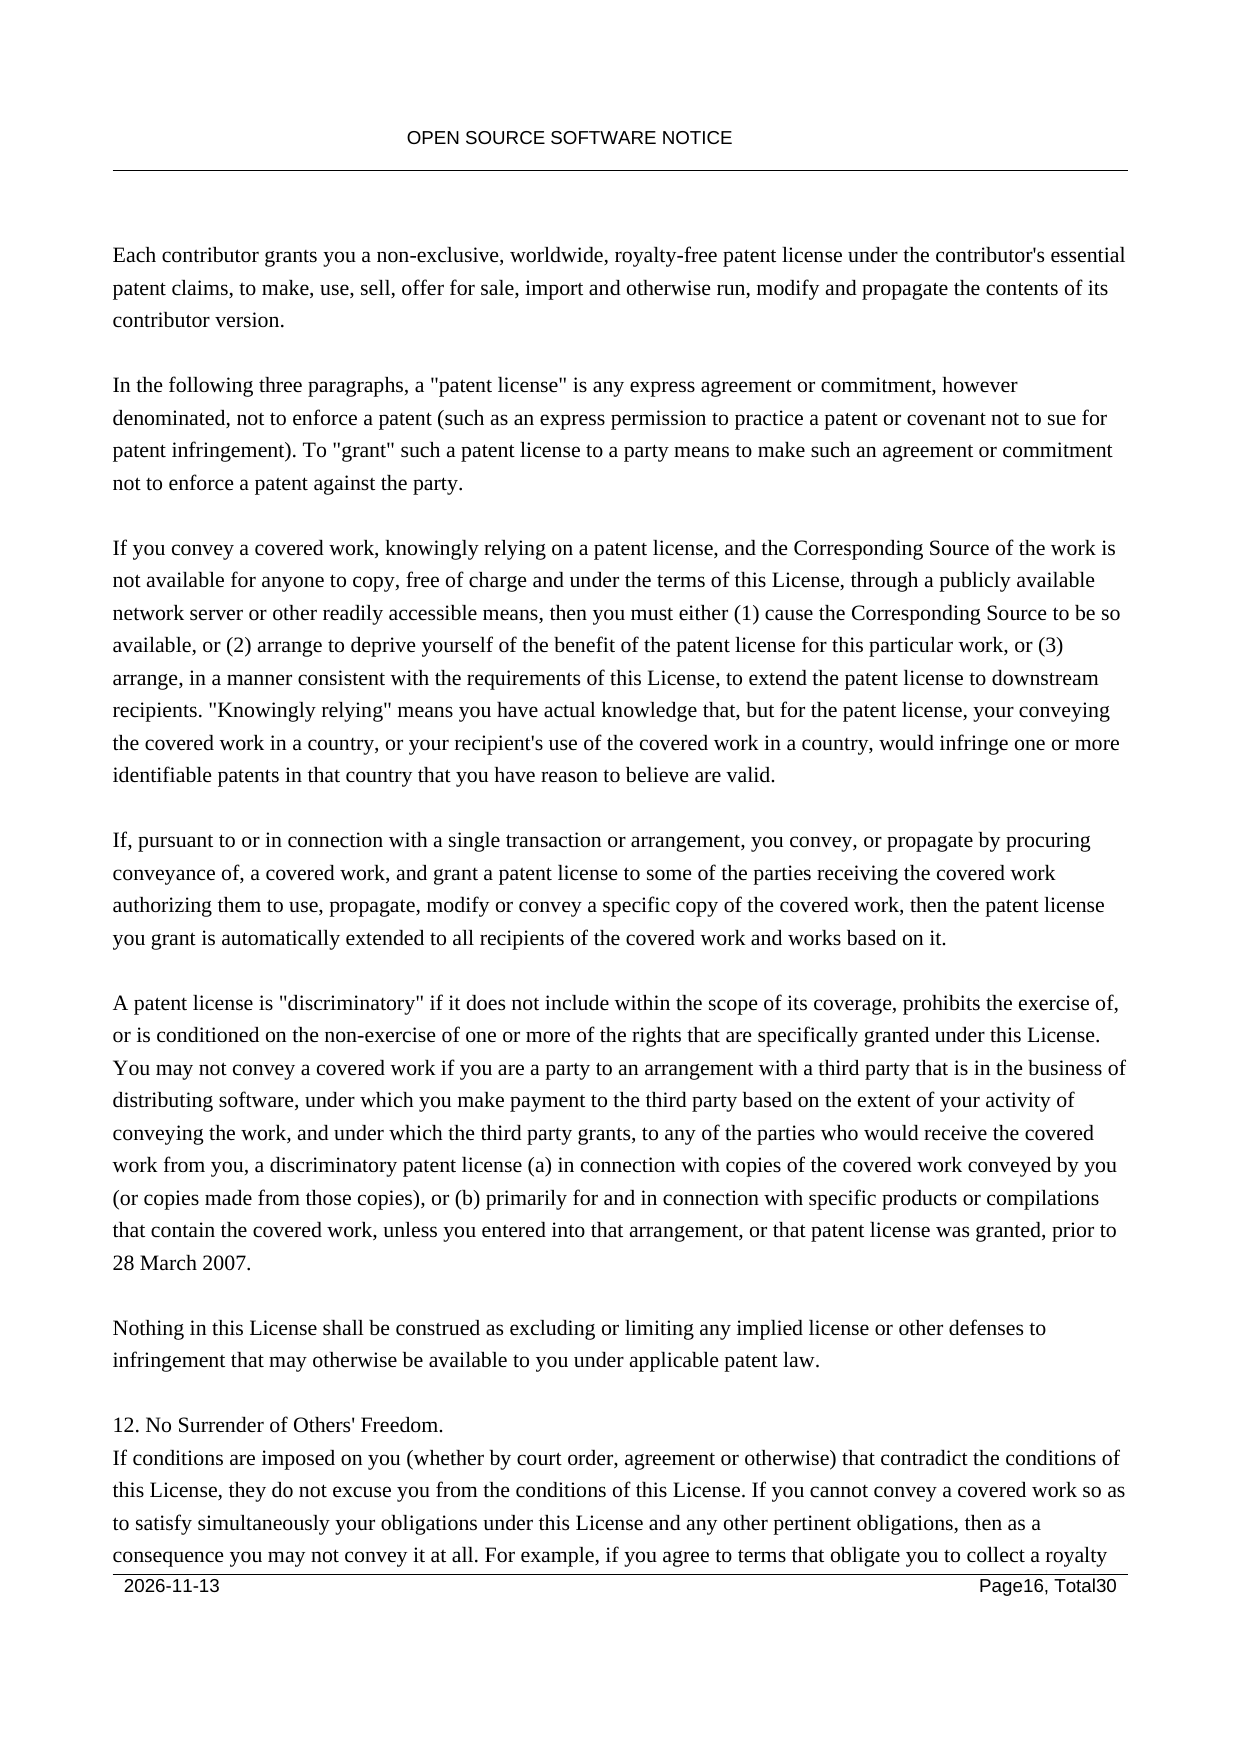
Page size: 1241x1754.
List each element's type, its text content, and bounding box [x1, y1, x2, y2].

text Nothing in this License shall be construed as excluding or limiting any implied license or other defenses to infringement that may otherwise be available to you under applicable patent law. [112, 1311, 1128, 1376]
text If you convey a covered work, knowingly relying on a patent license, and the Corresponding Source of the work is not available for anyone to copy, free of charge and under the terms of this License, through a publicly available network server or other readily accessible means, then you must either (1) cause the Corresponding Source to be so available, or (2) arrange to deprive yourself of the benefit of the patent license for this particular work, or (3) arrange, in a manner consistent with the requirements of this License, to extend the patent license to downstream recipients. "Knowingly relying" means you have actual knowledge that, but for the patent license, your conveying the covered work in a country, or your recipient's use of the covered work in a country, would infringe one or more identifiable patents in that country that you have reason to believe are valid. [112, 531, 1128, 791]
text If, pursuant to or in connection with a single transaction or arrangement, you convey, or propagate by procuring conveyance of, a covered work, and grant a patent license to some of the parties receiving the covered work authorizing them to use, propagate, modify or convey a specific copy of the covered work, then the patent license you grant is automatically extended to all recipients of the covered work and works based on it. [112, 824, 1128, 954]
text 12. No Surrender of Others' Freedom. [112, 1409, 1128, 1441]
text Each contributor grants you a non-exclusive, worldwide, royalty-free patent license under the contributor's essential patent claims, to make, use, sell, offer for sale, import and otherwise run, modify and propagate the contents of its contributor version. [112, 239, 1128, 336]
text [112, 1441, 1128, 1571]
text In the following three paragraphs, a "patent license" is any express agreement or commitment, however denominated, not to enforce a patent (such as an express permission to practice a patent or covenant not to sue for patent infringement). To "grant" such a patent license to a party means to make such an agreement or commitment not to enforce a patent against the party. [112, 369, 1128, 499]
text A patent license is "discriminatory" if it does not include within the scope of its coverage, prohibits the exercise of, or is conditioned on the non-exercise of one or more of the rights that are specifically granted under this License. You may not convey a covered work if you are a party to an arrangement with a third party that is in the business of distributing software, under which you make payment to the third party based on the extent of your activity of conveying the work, and under which the third party grants, to any of the parties who would receive the covered work from you, a discriminatory patent license (a) in connection with copies of the covered work conveyed by you (or copies made from those copies), or (b) primarily for and in connection with specific products or compilations that contain the covered work, unless you entered into that arrangement, or that patent license was granted, prior to 28 March 2007. [112, 986, 1128, 1279]
